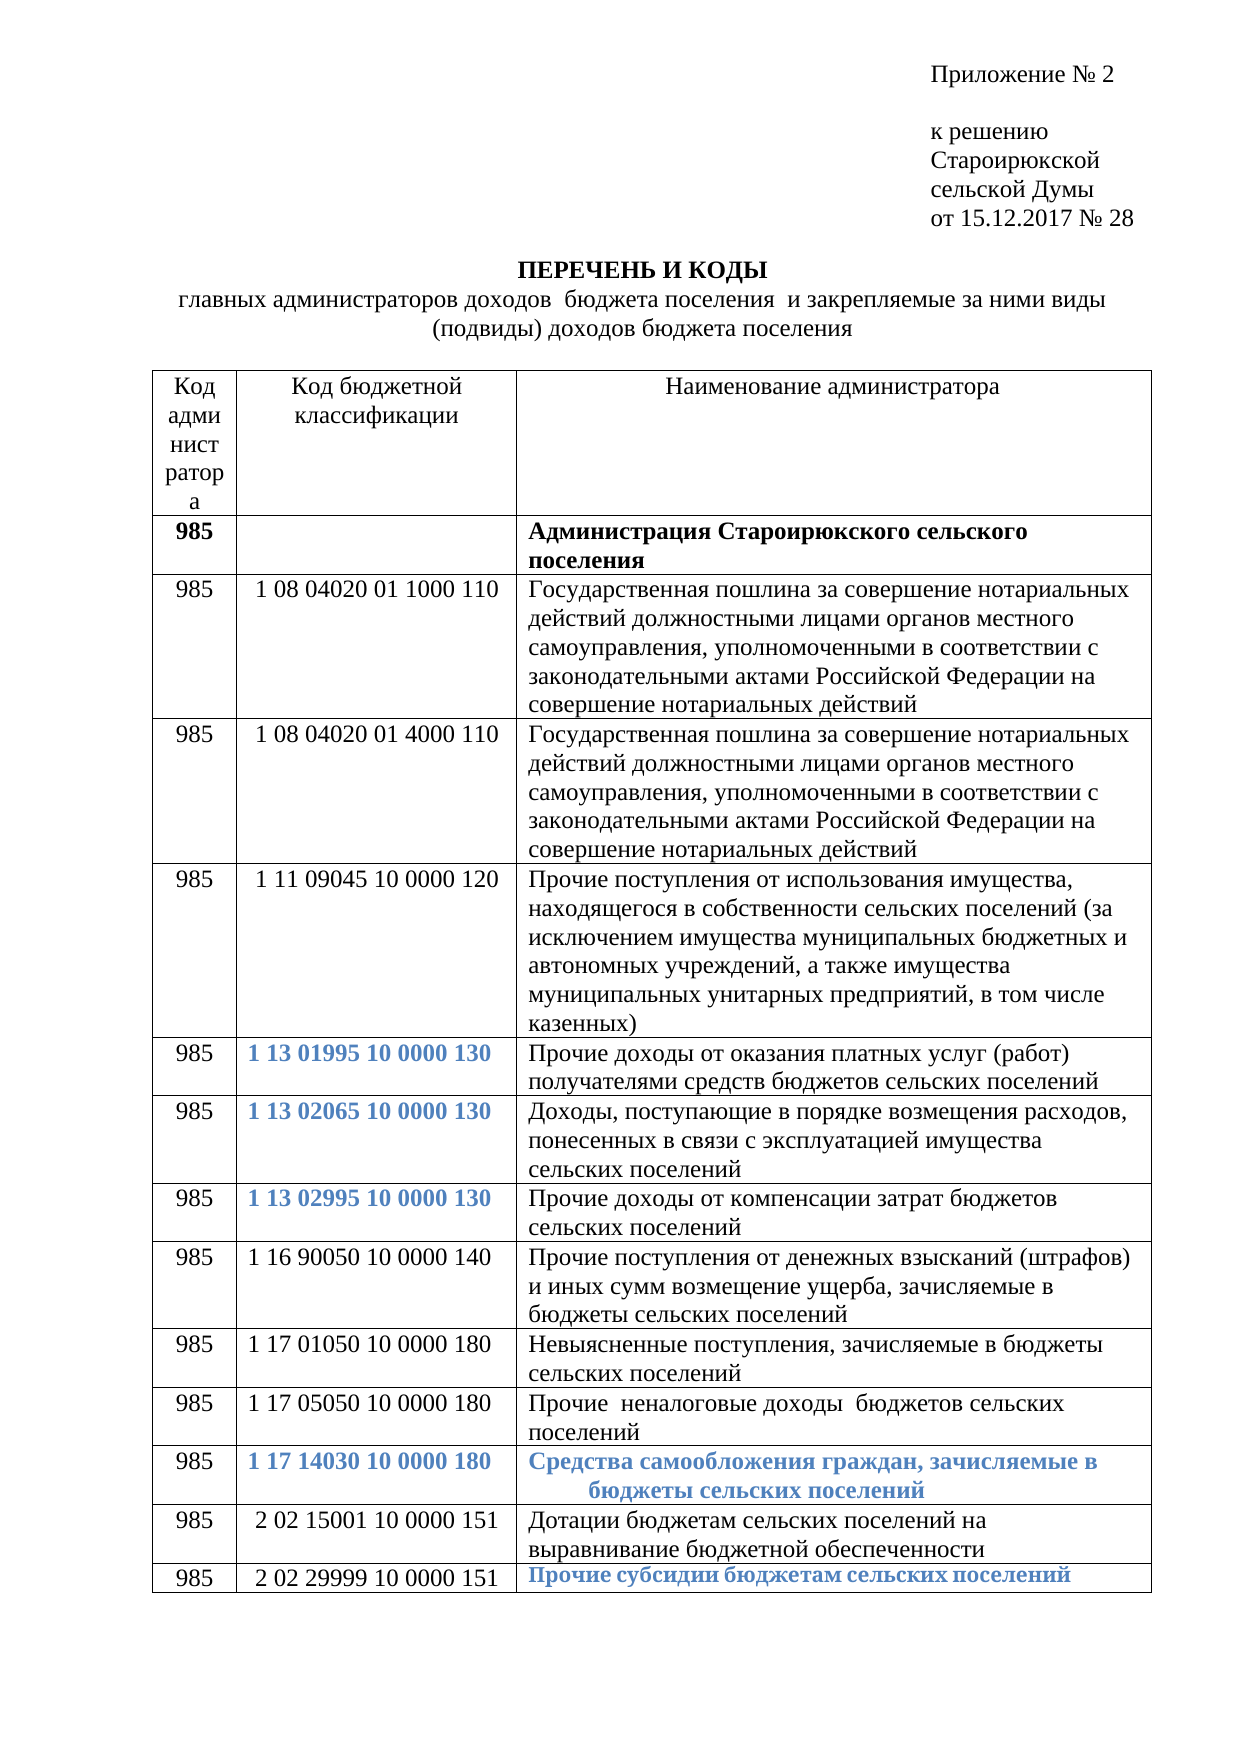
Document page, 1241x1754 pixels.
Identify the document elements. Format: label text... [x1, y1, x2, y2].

table_cell 985 [153, 719, 236, 863]
table_cell 1 16 90050 10 0000 140 [237, 1242, 516, 1328]
table_cell 985 [153, 1038, 236, 1095]
table_cell 1 13 02995 10 0000 130 [237, 1184, 516, 1241]
table_cell 1 17 01050 10 0000 180 [237, 1329, 516, 1387]
table_cell 1 08 04020 01 1000 110 [237, 575, 516, 718]
table_cell Администрация Староирюкского сельского поселения [517, 516, 1151, 573]
table_cell Прочие поступления от использования имущества, находящегося в собственности сельских поселений (за исключением имущества муниципальных бюджетных и автономных учреждений, а также имущества муниципальных унитарных предприятий, в том числе казенных) [517, 864, 1151, 1037]
table_header Код бюджетной классификации [237, 371, 516, 515]
table_cell Прочие доходы от компенсации затрат бюджетов сельских поселений [517, 1184, 1151, 1241]
table_cell [237, 516, 516, 573]
table_cell 985 [153, 575, 236, 718]
table_header Код администратора [153, 371, 236, 515]
table_cell 985 [153, 1184, 236, 1241]
table_cell 1 17 05050 10 0000 180 [237, 1388, 516, 1445]
table_cell 985 [153, 864, 236, 1037]
text главных администраторов доходов бюджета поселения и закрепляемые за ними виды (подвиды) доходов бюджета поселения [148, 284, 1137, 341]
text ПЕРЕЧЕНЬ И КОДЫ [148, 255, 1137, 284]
table_cell 985 [153, 1564, 236, 1592]
table_cell Невыясненные поступления, зачисляемые в бюджеты сельских поселений [517, 1329, 1151, 1387]
table_cell 1 13 01995 10 0000 130 [237, 1038, 516, 1095]
table_cell 985 [153, 1242, 236, 1328]
table_cell 985 [153, 1505, 236, 1562]
table_cell Государственная пошлина за совершение нотариальных действий должностными лицами органов местного самоуправления, уполномоченными в соответствии с законодательными актами Российской Федерации на совершение нотариальных действий [517, 719, 1151, 863]
table_cell Прочие субсидии бюджетам сельских поселений [517, 1564, 1151, 1592]
table_cell 1 11 09045 10 0000 120 [237, 864, 516, 1037]
table_cell 2 02 15001 10 0000 151 [237, 1505, 516, 1562]
table_cell 985 [153, 1329, 236, 1387]
table_cell Прочие поступления от денежных взысканий (штрафов) и иных сумм возмещение ущерба, зачисляемые в бюджеты сельских поселений [517, 1242, 1151, 1328]
table_cell 985 [153, 1096, 236, 1182]
table_cell Дотации бюджетам сельских поселений на выравнивание бюджетной обеспеченности [517, 1505, 1151, 1562]
table_cell 1 08 04020 01 4000 110 [237, 719, 516, 863]
table_cell 1 17 14030 10 0000 180 [237, 1446, 516, 1504]
table_cell Государственная пошлина за совершение нотариальных действий должностными лицами органов местного самоуправления, уполномоченными в соответствии с законодательными актами Российской Федерации на совершение нотариальных действий [517, 575, 1151, 718]
table_cell Доходы, поступающие в порядке возмещения расходов, понесенных в связи с эксплуатацией имущества сельских поселений [517, 1096, 1151, 1182]
table_cell Прочие неналоговые доходы бюджетов сельских поселений [517, 1388, 1151, 1445]
table_cell 2 02 29999 10 0000 151 [237, 1564, 516, 1592]
table_cell 985 [153, 1446, 236, 1504]
table_cell 1 13 02065 10 0000 130 [237, 1096, 516, 1182]
table_cell Средства самообложения граждан, зачисляемые в бюджеты сельских поселений [517, 1446, 1151, 1504]
table_cell 985 [153, 516, 236, 573]
table_cell Прочие доходы от оказания платных услуг (работ) получателями средств бюджетов сельских поселений [517, 1038, 1151, 1095]
table_cell 985 [153, 1388, 236, 1445]
table_header Наименование администратора [517, 371, 1151, 515]
